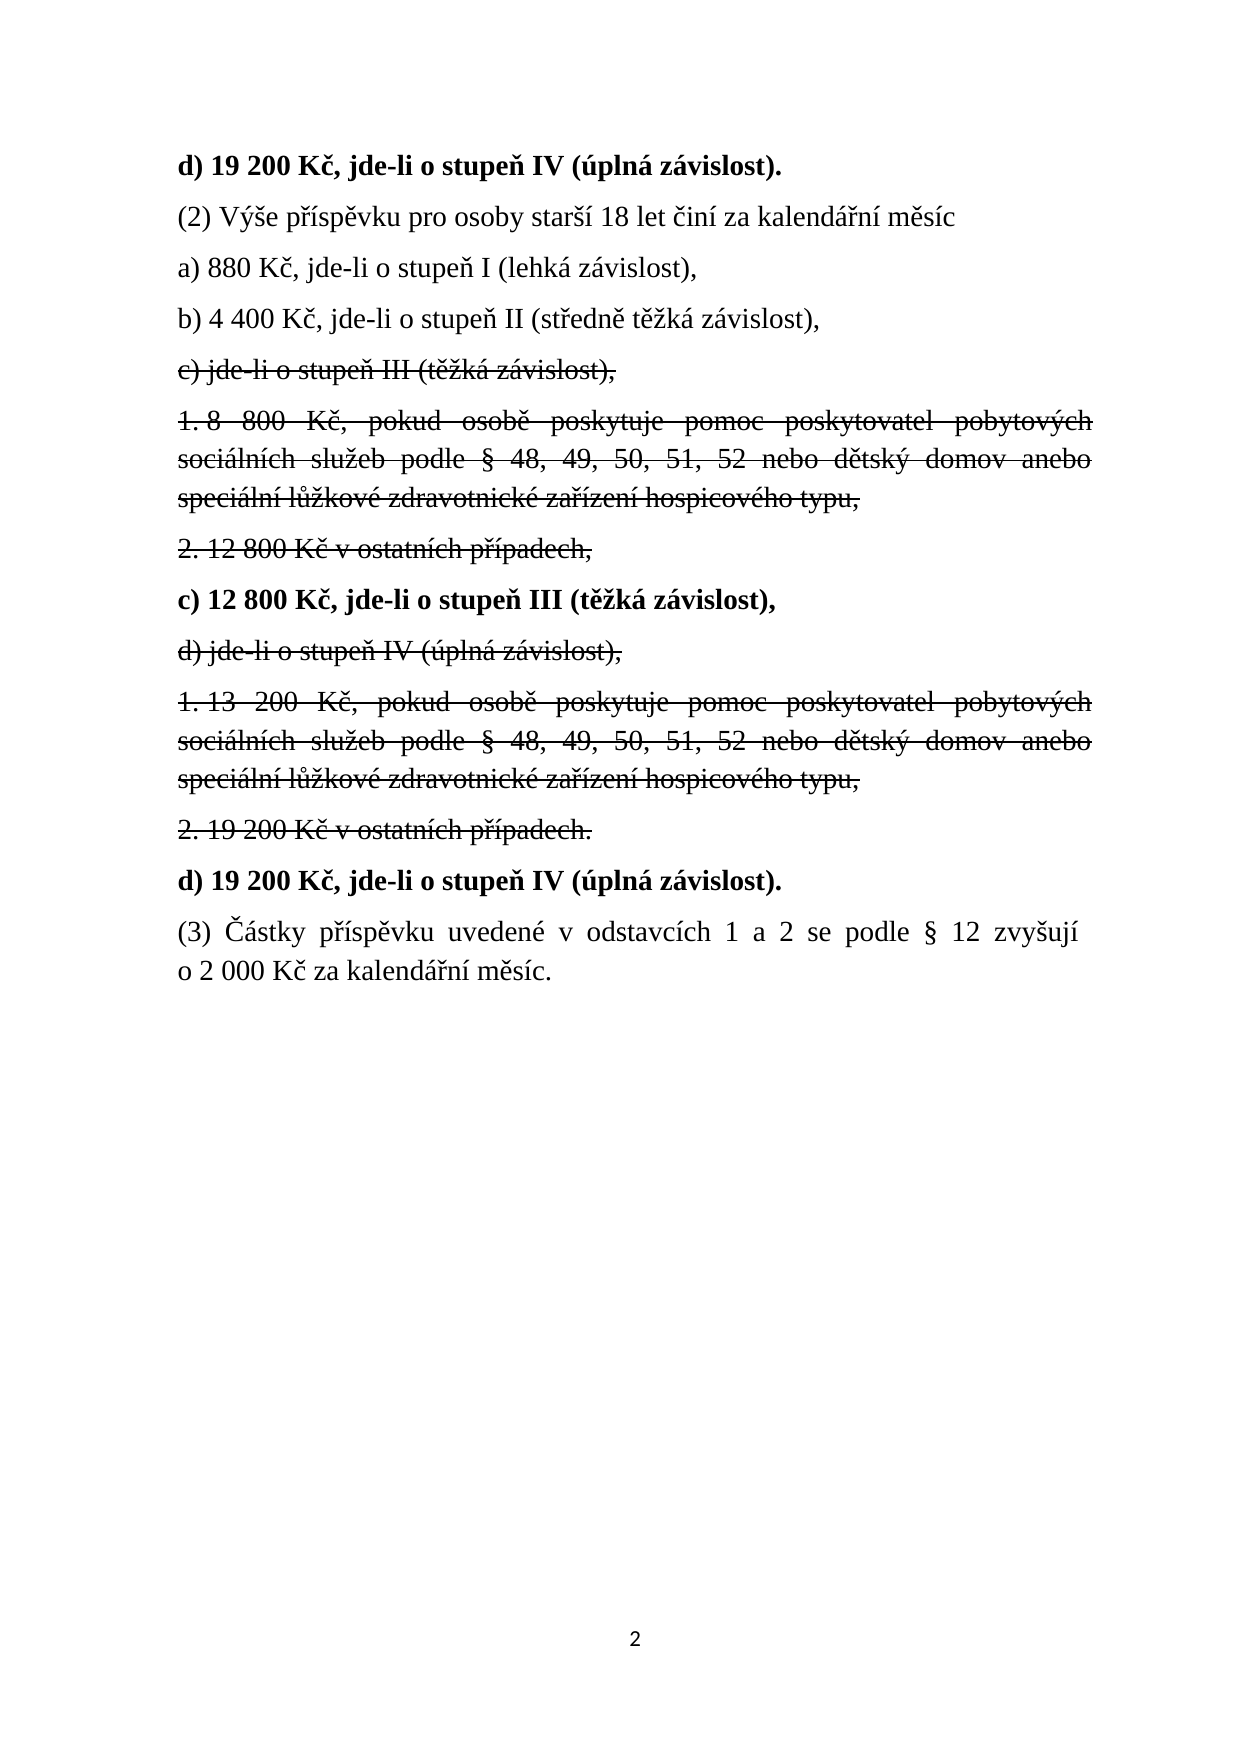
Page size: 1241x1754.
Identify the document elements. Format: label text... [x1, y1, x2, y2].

text 2. 19 200 Kč v ostatních případech. [177, 812, 1092, 846]
text 1. 8 800 Kč, pokud osobě poskytuje pomoc poskytovatel pobytových sociálních služeb podle § 48, 49, 50, 51, 52 nebo dětský domov anebo speciální lůžkové zdravotnické zařízení hospicového typu, [177, 403, 1092, 421]
text 1. 13 200 Kč, pokud osobě poskytuje pomoc poskytovatel pobytových sociálních služeb podle § 48, 49, 50, 51, 52 nebo dětský domov anebo speciální lůžkové zdravotnické zařízení hospicového typu, [177, 703, 1092, 741]
text 1. 13 200 Kč, pokud osobě poskytuje pomoc poskytovatel pobytových sociálních služeb podle § 48, 49, 50, 51, 52 nebo dětský domov anebo speciální lůžkové zdravotnické zařízení hospicového typu, [177, 742, 1092, 795]
text 1. 8 800 Kč, pokud osobě poskytuje pomoc poskytovatel pobytových sociálních služeb podle § 48, 49, 50, 51, 52 nebo dětský domov anebo speciální lůžkové zdravotnické zařízení hospicového typu, [177, 461, 1092, 513]
text c) 12 800 Kč, jde-li o stupeň III (těžká závislost), [177, 582, 1092, 616]
text 2. 12 800 Kč v ostatních případech, [177, 531, 1092, 564]
text d) 19 200 Kč, jde-li o stupeň IV (úplná závislost). [177, 863, 1092, 897]
text 1. 13 200 Kč, pokud osobě poskytuje pomoc poskytovatel pobytových sociálních služeb podle § 48, 49, 50, 51, 52 nebo dětský domov anebo speciální lůžkové zdravotnické zařízení hospicového typu, [177, 684, 1092, 702]
text d) 19 200 Kč, jde-li o stupeň IV (úplná závislost). [177, 148, 1092, 181]
text 1. 8 800 Kč, pokud osobě poskytuje pomoc poskytovatel pobytových sociálních služeb podle § 48, 49, 50, 51, 52 nebo dětský domov anebo speciální lůžkové zdravotnické zařízení hospicového typu, [177, 422, 1092, 460]
text (2) Výše příspěvku pro osoby starší 18 let činí za kalendářní měsíc [177, 199, 1092, 232]
text a) 880 Kč, jde-li o stupeň I (lehká závislost), [177, 250, 1092, 283]
text b) 4 400 Kč, jde-li o stupeň II (středně těžká závislost), [177, 301, 1092, 334]
text c) jde-li o stupeň III (těžká závislost), [177, 352, 1092, 385]
text (3) Částky příspěvku uvedené v odstavcích 1 a 2 se podle § 12 zvyšují o 2 000 Kč za kalendářní měsíc. [177, 914, 1092, 986]
text d) jde-li o stupeň IV (úplná závislost), [177, 633, 1092, 667]
